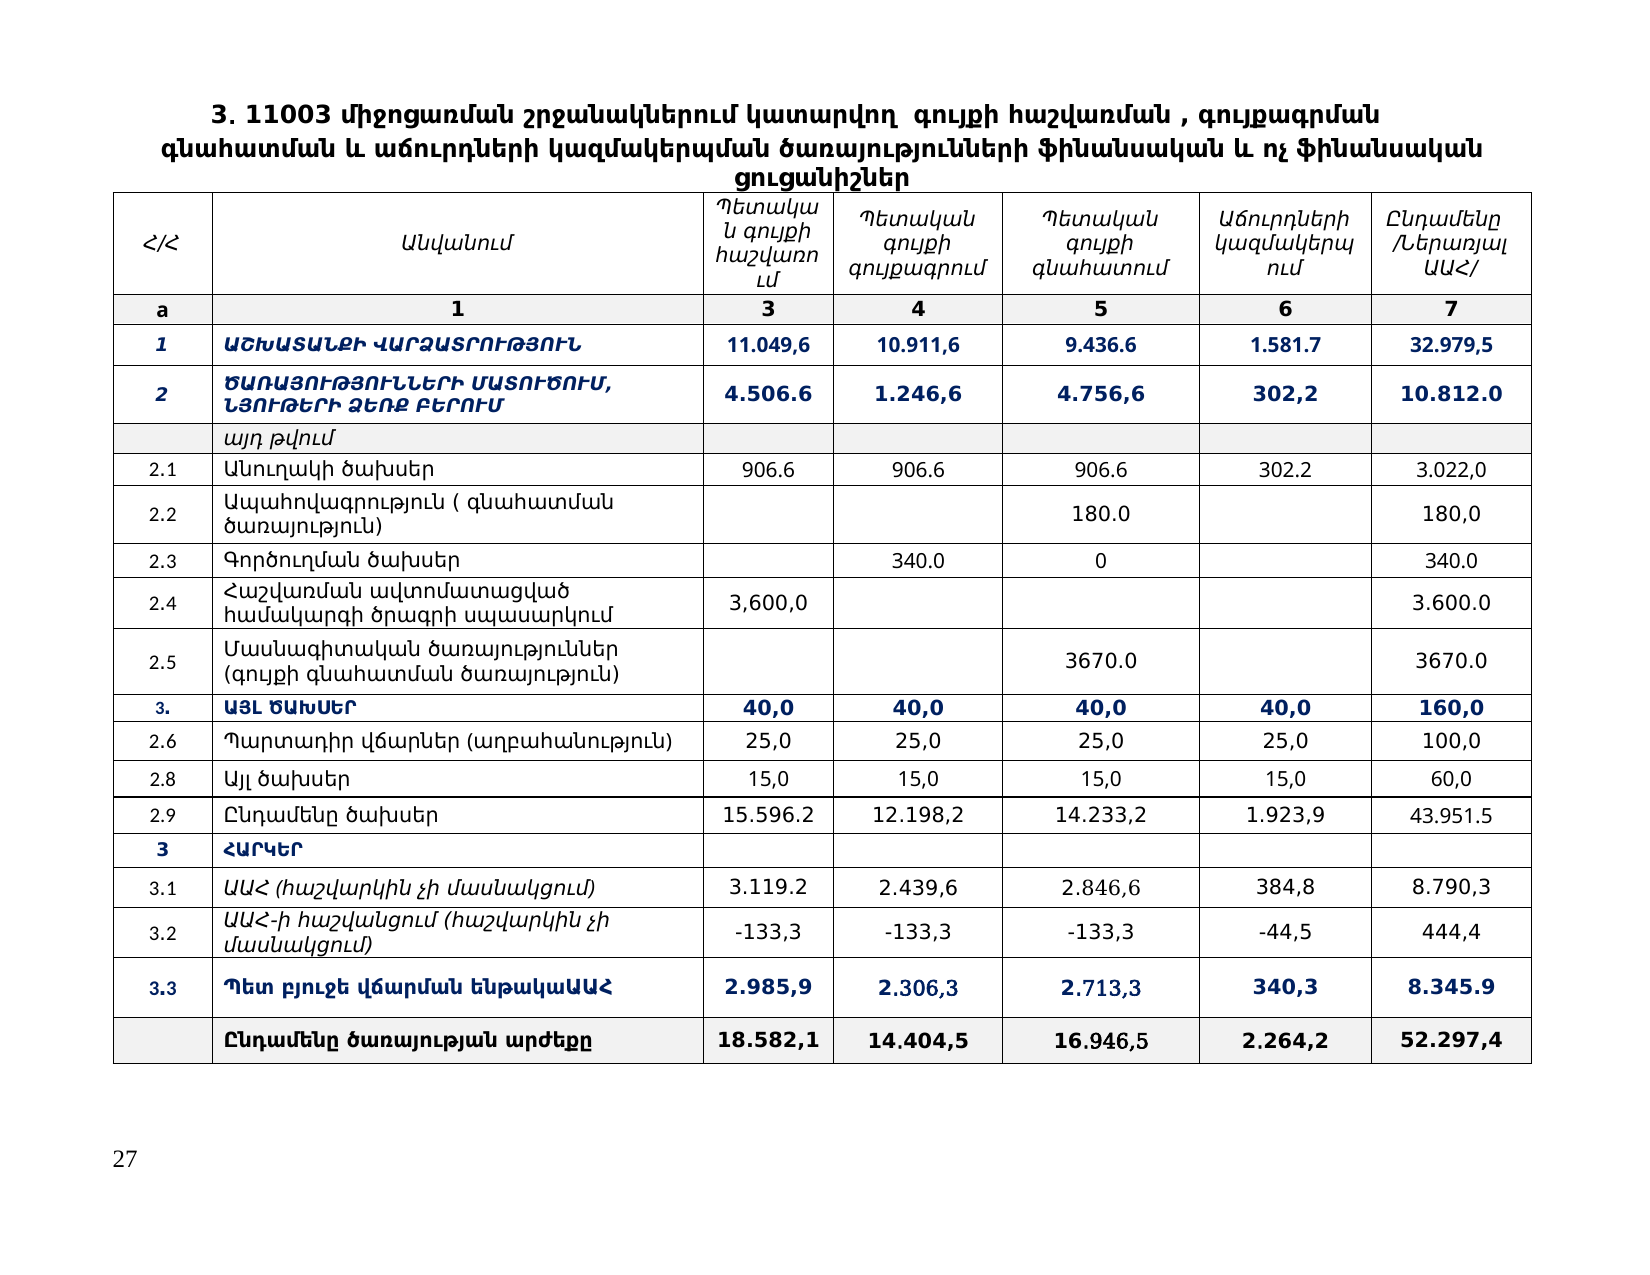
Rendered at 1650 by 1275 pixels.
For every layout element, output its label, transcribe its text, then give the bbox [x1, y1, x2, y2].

table_cell 7 [1372, 295, 1531, 323]
table_cell 302.2 [1200, 454, 1371, 484]
table_cell [834, 578, 1002, 628]
table_cell [704, 629, 833, 694]
table_cell 2․439,6 [834, 868, 1002, 907]
table_cell 3 [704, 295, 833, 323]
table_cell 2․846,6 [1003, 868, 1199, 907]
table_cell [1200, 486, 1371, 543]
table_cell Պետ բյուջե վճարման ենթակաԱԱՀ [213, 958, 703, 1017]
table_cell 3,600,0 [704, 578, 833, 628]
table_cell [704, 544, 833, 577]
table_cell 2․2 [114, 486, 212, 543]
table_header Ընդամենը /Ներառյալ ԱԱՀ/ [1372, 193, 1531, 294]
table_cell 1 [114, 325, 212, 365]
table_cell 3.119.2 [704, 868, 833, 907]
table_cell Հաշվառման ավտոմատացված համակարգի ծրագրի սպասարկում [213, 578, 703, 628]
table_cell Գործուղման ծախսեր [213, 544, 703, 577]
table_cell 3.600.0 [1372, 578, 1531, 628]
table_cell [704, 834, 833, 867]
table_cell [834, 629, 1002, 694]
table_cell 25,0 [1003, 722, 1199, 760]
table_cell 2․1 [114, 454, 212, 484]
table_cell 8.345.9 [1372, 958, 1531, 1017]
table_cell [1003, 834, 1199, 867]
table_cell 2.8 [114, 761, 212, 796]
table_cell 15,0 [834, 761, 1002, 796]
table_cell 340,3 [1200, 958, 1371, 1017]
table_cell -133,3 [1003, 908, 1199, 957]
table_cell 11.049,6 [704, 325, 833, 365]
table_cell Այլ ծախսեր [213, 761, 703, 796]
table_cell 384,8 [1200, 868, 1371, 907]
table_cell ԾԱՌԱՅՈՒԹՅՈՒՆՆԵՐԻ ՄԱՏՈՒԾՈՒՄ, ՆՅՈՒԹԵՐԻ ՁԵՌՔ ԲԵՐՈՒՄ [213, 366, 703, 423]
table_cell 2.9 [114, 798, 212, 833]
table_cell 43.951.5 [1372, 798, 1531, 833]
table_cell -133,3 [834, 908, 1002, 957]
table_cell 3670.0 [1372, 629, 1531, 694]
table_cell [1372, 424, 1531, 453]
table_cell Մասնագիտական ծառայություններ (գույքի գնահատման ծառայություն) [213, 629, 703, 694]
table_header Պետական գույքի գնահատում [1003, 193, 1199, 294]
table_cell 2․6 [114, 722, 212, 760]
table_cell 52.297,4 [1372, 1018, 1531, 1063]
table_cell 2.985,9 [704, 958, 833, 1017]
table_cell 444,4 [1372, 908, 1531, 957]
table_header Հ/Հ [114, 193, 212, 294]
table_cell 906.6 [834, 454, 1002, 484]
table_cell 2․264,2 [1200, 1018, 1371, 1063]
table_cell 180,0 [1372, 486, 1531, 543]
table_cell [704, 424, 833, 453]
list 3․ 11003 միջոցառման շրջանակներում կատարվող գույքի հաշվառման , գույքագրման [53, 99, 1537, 129]
table_cell 2․5 [114, 629, 212, 694]
table_cell 60,0 [1372, 761, 1531, 796]
table_cell 2․3 [114, 544, 212, 577]
table_cell a [114, 295, 212, 323]
table_cell 1.246,6 [834, 366, 1002, 423]
table_cell 4.756,6 [1003, 366, 1199, 423]
table_cell [1200, 424, 1371, 453]
table_cell 3․1 [114, 868, 212, 907]
table_cell 4 [834, 295, 1002, 323]
table_cell [834, 486, 1002, 543]
table_cell 8.790,3 [1372, 868, 1531, 907]
table_cell 302,2 [1200, 366, 1371, 423]
table_cell 10.911,6 [834, 325, 1002, 365]
table_cell -133,3 [704, 908, 833, 957]
table_cell [114, 424, 212, 453]
table_cell Անուղակի ծախսեր [213, 454, 703, 484]
table_cell Ընդամենը ծախսեր [213, 798, 703, 833]
table_cell 25,0 [704, 722, 833, 760]
table_cell 906.6 [704, 454, 833, 484]
table_cell 1 [213, 295, 703, 323]
table_header Աճուրդների կազմակերպում [1200, 193, 1371, 294]
table_cell [1372, 834, 1531, 867]
table_cell ԱՅԼ ԾԱԽՍԵՐ [213, 695, 703, 721]
table_cell 10.812.0 [1372, 366, 1531, 423]
table_cell 40,0 [834, 695, 1002, 721]
table_cell [704, 486, 833, 543]
table_cell [1200, 834, 1371, 867]
table_cell [1200, 544, 1371, 577]
table_cell 1.923,9 [1200, 798, 1371, 833]
table_cell 100,0 [1372, 722, 1531, 760]
table_cell Ընդամենը ծառայության արժեքը [213, 1018, 703, 1063]
list ցուցանիշներ [112, 163, 1531, 192]
table_cell 25,0 [834, 722, 1002, 760]
table_cell 3670.0 [1003, 629, 1199, 694]
table_cell 6 [1200, 295, 1371, 323]
table_cell 3.022,0 [1372, 454, 1531, 484]
table_cell 3․2 [114, 908, 212, 957]
table_cell 2․306,3 [834, 958, 1002, 1017]
table_header Պետական գույքի հաշվառում [704, 193, 833, 294]
table_cell ԱԱՀ-ի հաշվանցում (հաշվարկին չի մասնակցում) [213, 908, 703, 957]
table_cell 40,0 [1200, 695, 1371, 721]
table_header Պետական գույքի գույքագրում [834, 193, 1002, 294]
table_cell Ապահովագրություն ( գնահատման ծառայություն) [213, 486, 703, 543]
table_cell 14.233,2 [1003, 798, 1199, 833]
table_cell Պարտադիր վճարներ (աղբահանություն) [213, 722, 703, 760]
table_cell 18.582,1 [704, 1018, 833, 1063]
table_cell [1200, 629, 1371, 694]
table_cell 9.436.6 [1003, 325, 1199, 365]
table_cell 16․946,5 [1003, 1018, 1199, 1063]
table_cell 2․4 [114, 578, 212, 628]
table_cell 40,0 [1003, 695, 1199, 721]
table_cell [1003, 424, 1199, 453]
table_header Անվանում [213, 193, 703, 294]
table_cell 2․713,3 [1003, 958, 1199, 1017]
table_cell 4.506.6 [704, 366, 833, 423]
table_cell 15,0 [704, 761, 833, 796]
table_cell 3 [114, 834, 212, 867]
table_cell 15,0 [1003, 761, 1199, 796]
table_cell [834, 834, 1002, 867]
list գնահատման և աճուրդների կազմակերպման ծառայությունների ֆինանսական և ոչ ֆինանսական [112, 134, 1531, 163]
table_cell 14․404,5 [834, 1018, 1002, 1063]
table_cell 25,0 [1200, 722, 1371, 760]
table_cell -44,5 [1200, 908, 1371, 957]
table_cell 40,0 [704, 695, 833, 721]
table_cell 3․3 [114, 958, 212, 1017]
table_cell 32.979,5 [1372, 325, 1531, 365]
table_cell 906.6 [1003, 454, 1199, 484]
table_cell 0 [1003, 544, 1199, 577]
table_cell 340.0 [834, 544, 1002, 577]
table_cell 1.581.7 [1200, 325, 1371, 365]
table_cell այդ թվում [213, 424, 703, 453]
table_cell 3․ [114, 695, 212, 721]
table_cell 12.198,2 [834, 798, 1002, 833]
table_cell [1200, 578, 1371, 628]
table_cell ԱՇԽԱՏԱՆՔԻ ՎԱՐՁԱՏՐՈՒԹՅՈՒՆ [213, 325, 703, 365]
table_cell [1003, 578, 1199, 628]
table_cell [114, 1018, 212, 1063]
table_cell 180.0 [1003, 486, 1199, 543]
table_cell 15.596.2 [704, 798, 833, 833]
table_cell ԱԱՀ (հաշվարկին չի մասնակցում) [213, 868, 703, 907]
table_cell [834, 424, 1002, 453]
table_cell 340.0 [1372, 544, 1531, 577]
table_cell 5 [1003, 295, 1199, 323]
table_cell ՀԱՐԿԵՐ [213, 834, 703, 867]
table_cell 160,0 [1372, 695, 1531, 721]
table_cell 2 [114, 366, 212, 423]
table_cell 15,0 [1200, 761, 1371, 796]
